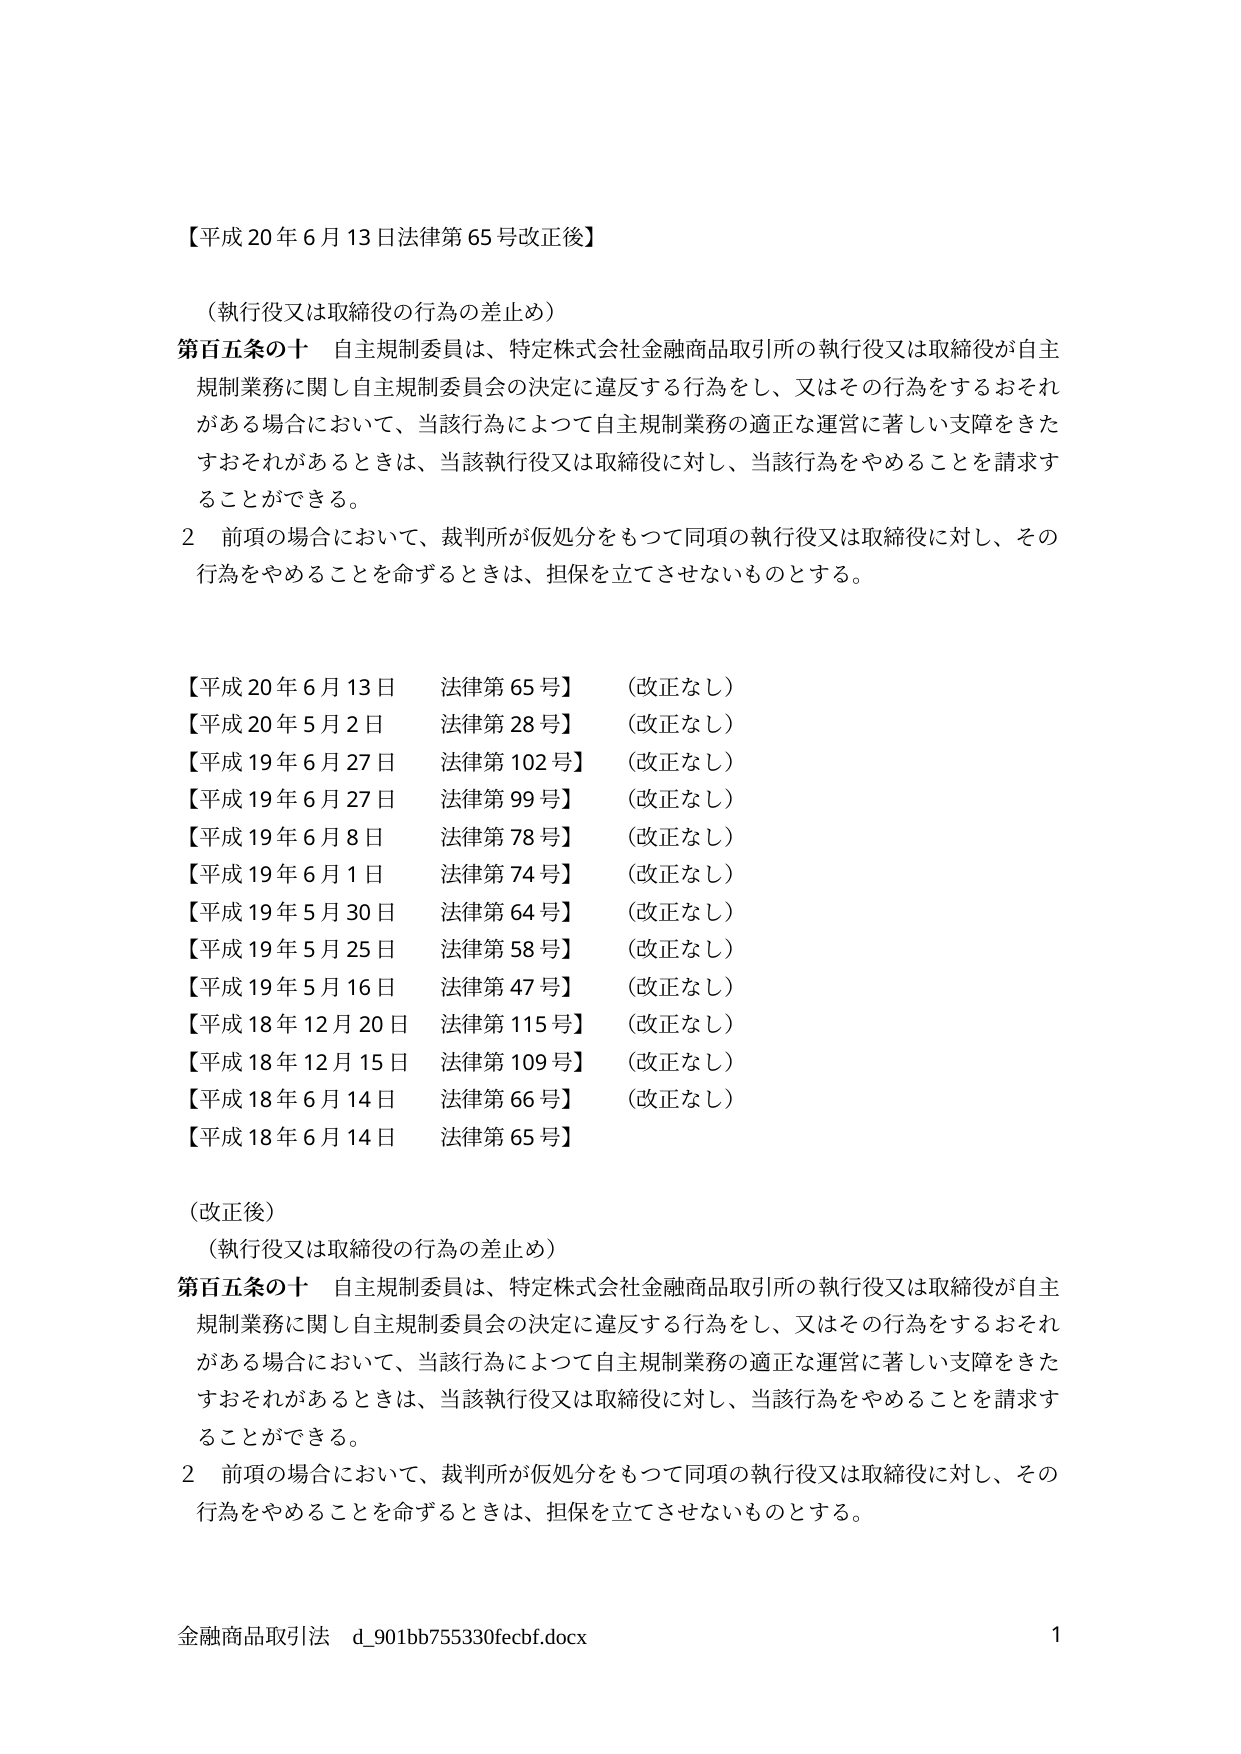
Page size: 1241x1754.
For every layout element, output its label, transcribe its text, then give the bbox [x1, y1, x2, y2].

text ２ 前項の場合において、裁判所が仮処分をもつて同項の執行役又は取締役に対し、その行為をやめることを命ずるときは、担保を立てさせないものとする。 [177, 517, 1063, 592]
text 【平成20年6月13日法律第65号改正後】 [177, 217, 1063, 254]
text （改正後） [177, 1192, 1063, 1229]
text 第百五条の十 自主規制委員は、特定株式会社金融商品取引所の執行役又は取締役が自主規制業務に関し自主規制委員会の決定に違反する行為をし、又はその行為をするおそれがある場合において、当該行為によつて自主規制業務の適正な運営に著しい支障をきたすおそれがあるときは、当該執行役又は取締役に対し、当該行為をやめることを請求することができる。 [177, 1267, 1063, 1454]
text 【平成19年5月25日 法律第58号】 （改正なし） [177, 929, 1063, 967]
text 【平成19年6月27日 法律第102号】 （改正なし） [177, 742, 1063, 779]
text （執行役又は取締役の行為の差止め） [196, 1229, 1063, 1267]
text 【平成19年5月16日 法律第47号】 （改正なし） [177, 967, 1063, 1004]
text 【平成19年6月1日 法律第74号】 （改正なし） [177, 854, 1063, 892]
text 【平成20年5月2日 法律第28号】 （改正なし） [177, 704, 1063, 742]
text 【平成18年6月14日 法律第65号】 [177, 1117, 1063, 1154]
text （執行役又は取締役の行為の差止め） [196, 292, 1063, 329]
text 【平成18年12月20日 法律第115号】 （改正なし） [177, 1004, 1063, 1042]
text 【平成19年6月27日 法律第99号】 （改正なし） [177, 779, 1063, 817]
text 【平成19年6月8日 法律第78号】 （改正なし） [177, 817, 1063, 854]
text 【平成19年5月30日 法律第64号】 （改正なし） [177, 892, 1063, 929]
text 【平成18年12月15日 法律第109号】 （改正なし） [177, 1042, 1063, 1079]
text 【平成20年6月13日 法律第65号】 （改正なし） [177, 667, 1063, 704]
text 第百五条の十 自主規制委員は、特定株式会社金融商品取引所の執行役又は取締役が自主規制業務に関し自主規制委員会の決定に違反する行為をし、又はその行為をするおそれがある場合において、当該行為によつて自主規制業務の適正な運営に著しい支障をきたすおそれがあるときは、当該執行役又は取締役に対し、当該行為をやめることを請求することができる。 [177, 329, 1063, 517]
text 【平成18年6月14日 法律第66号】 （改正なし） [177, 1079, 1063, 1117]
text ２ 前項の場合において、裁判所が仮処分をもつて同項の執行役又は取締役に対し、その行為をやめることを命ずるときは、担保を立てさせないものとする。 [177, 1454, 1063, 1529]
